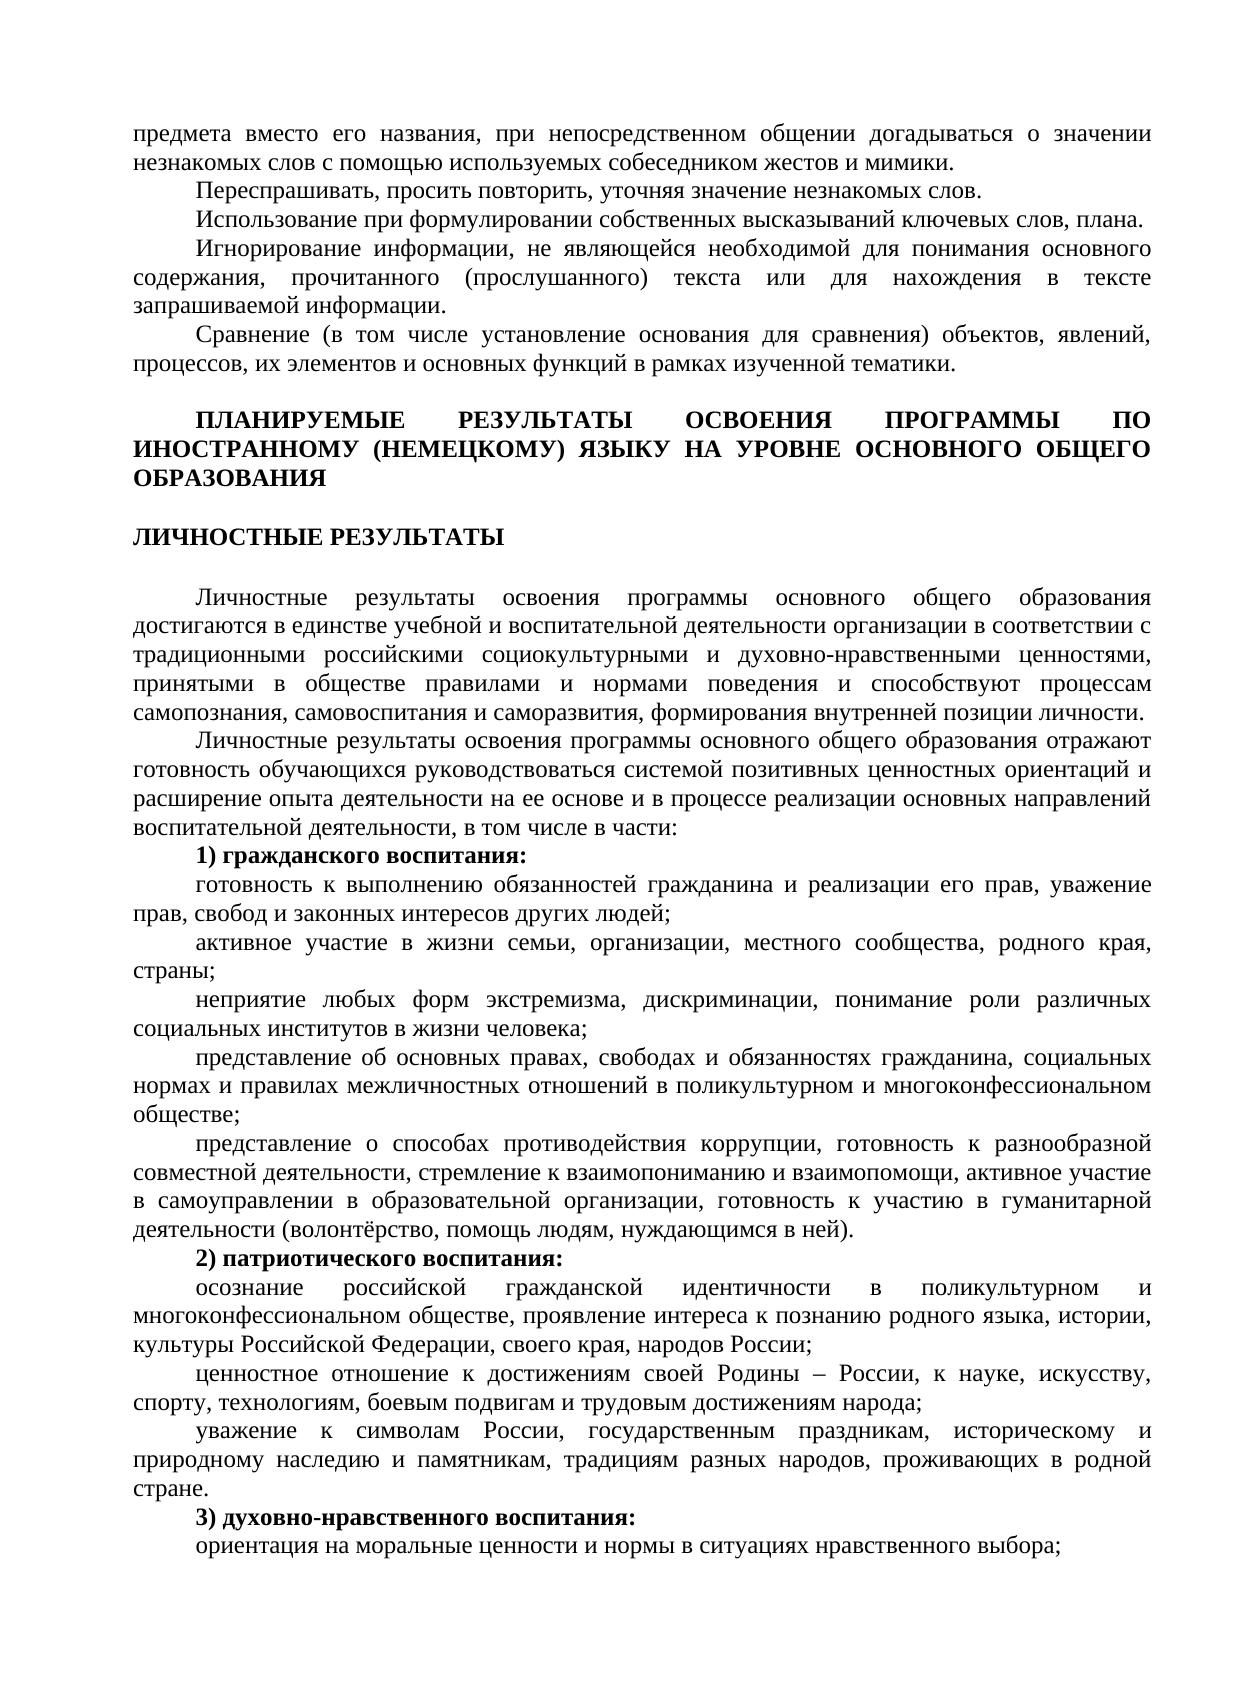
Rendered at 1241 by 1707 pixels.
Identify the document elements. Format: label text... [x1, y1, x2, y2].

text осознание российской гражданской идентичности в поликультурном и многоконфессиональном обществе, проявление интереса к познанию родного языка, истории, культуры Российской Федерации, своего края, народов России; [133, 1272, 1152, 1358]
text 1) гражданского воспитания: [133, 840, 1152, 869]
text ЛИЧНОСТНЫЕ РЕЗУЛЬТАТЫ [133, 522, 1152, 551]
text Личностные результаты освоения программы основного общего образования достигаются в единстве учебной и воспитательной деятельности организации в соответствии с традиционными российскими социокультурными и духовно-нравственными ценностями, принятыми в обществе правилами и нормами поведения и способствуют процессам самопознания, самовоспитания и саморазвития, формирования внутренней позиции личности. [133, 582, 1152, 725]
text готовность к выполнению обязанностей гражданина и реализации его прав, уважение прав, свобод и законных интересов других людей; [133, 869, 1152, 927]
text ценностное отношение к достижениям своей Родины – России, к науке, искусству, спорту, технологиям, боевым подвигам и трудовым достижениям народа; [133, 1358, 1152, 1415]
text представление об основных правах, свободах и обязанностях гражданина, социальных нормах и правилах межличностных отношений в поликультурном и многоконфессиональном обществе; [133, 1042, 1152, 1128]
text активное участие в жизни семьи, организации, местного сообщества, родного края, страны; [133, 927, 1152, 984]
text Игнорирование информации, не являющейся необходимой для понимания основного содержания, прочитанного (прослушанного) текста или для нахождения в тексте запрашиваемой информации. [133, 233, 1152, 319]
text Переспрашивать, просить повторить, уточняя значение незнакомых слов. [133, 176, 1152, 204]
text Использование при формулировании собственных высказываний ключевых слов, плана. [133, 204, 1152, 233]
text 2) патриотического воспитания: [133, 1243, 1152, 1272]
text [133, 118, 1152, 176]
text представление о способах противодействия коррупции, готовность к разнообразной совместной деятельности, стремление к взаимопониманию и взаимопомощи, активное участие в самоуправлении в образовательной организации, готовность к участию в гуманитарной деятельности (волонтёрство, помощь людям, нуждающимся в ней). [133, 1128, 1152, 1243]
text уважение к символам России, государственным праздникам, историческому и природному наследию и памятникам, традициям разных народов, проживающих в родной стране. [133, 1415, 1152, 1502]
text ориентация на моральные ценности и нормы в ситуациях нравственного выбора; [133, 1530, 1152, 1559]
text неприятие любых форм экстремизма, дискриминации, понимание роли различных социальных институтов в жизни человека; [133, 984, 1152, 1042]
text Сравнение (в том числе установление основания для сравнения) объектов, явлений, процессов, их элементов и основных функций в рамках изученной тематики. [133, 319, 1152, 377]
text ПЛАНИРУЕМЫЕ РЕЗУЛЬТАТЫ ОСВОЕНИЯ ПРОГРАММЫ ПО ИНОСТРАННОМУ (НЕМЕЦКОМУ) ЯЗЫКУ НА УРОВНЕ ОСНОВНОГО ОБЩЕГО ОБРАЗОВАНИЯ [133, 406, 1152, 492]
text 3) духовно-нравственного воспитания: [133, 1502, 1152, 1530]
text Личностные результаты освоения программы основного общего образования отражают готовность обучающихся руководствоваться системой позитивных ценностных ориентаций и расширение опыта деятельности на ее основе и в процессе реализации основных направлений воспитательной деятельности, в том числе в части: [133, 725, 1152, 840]
